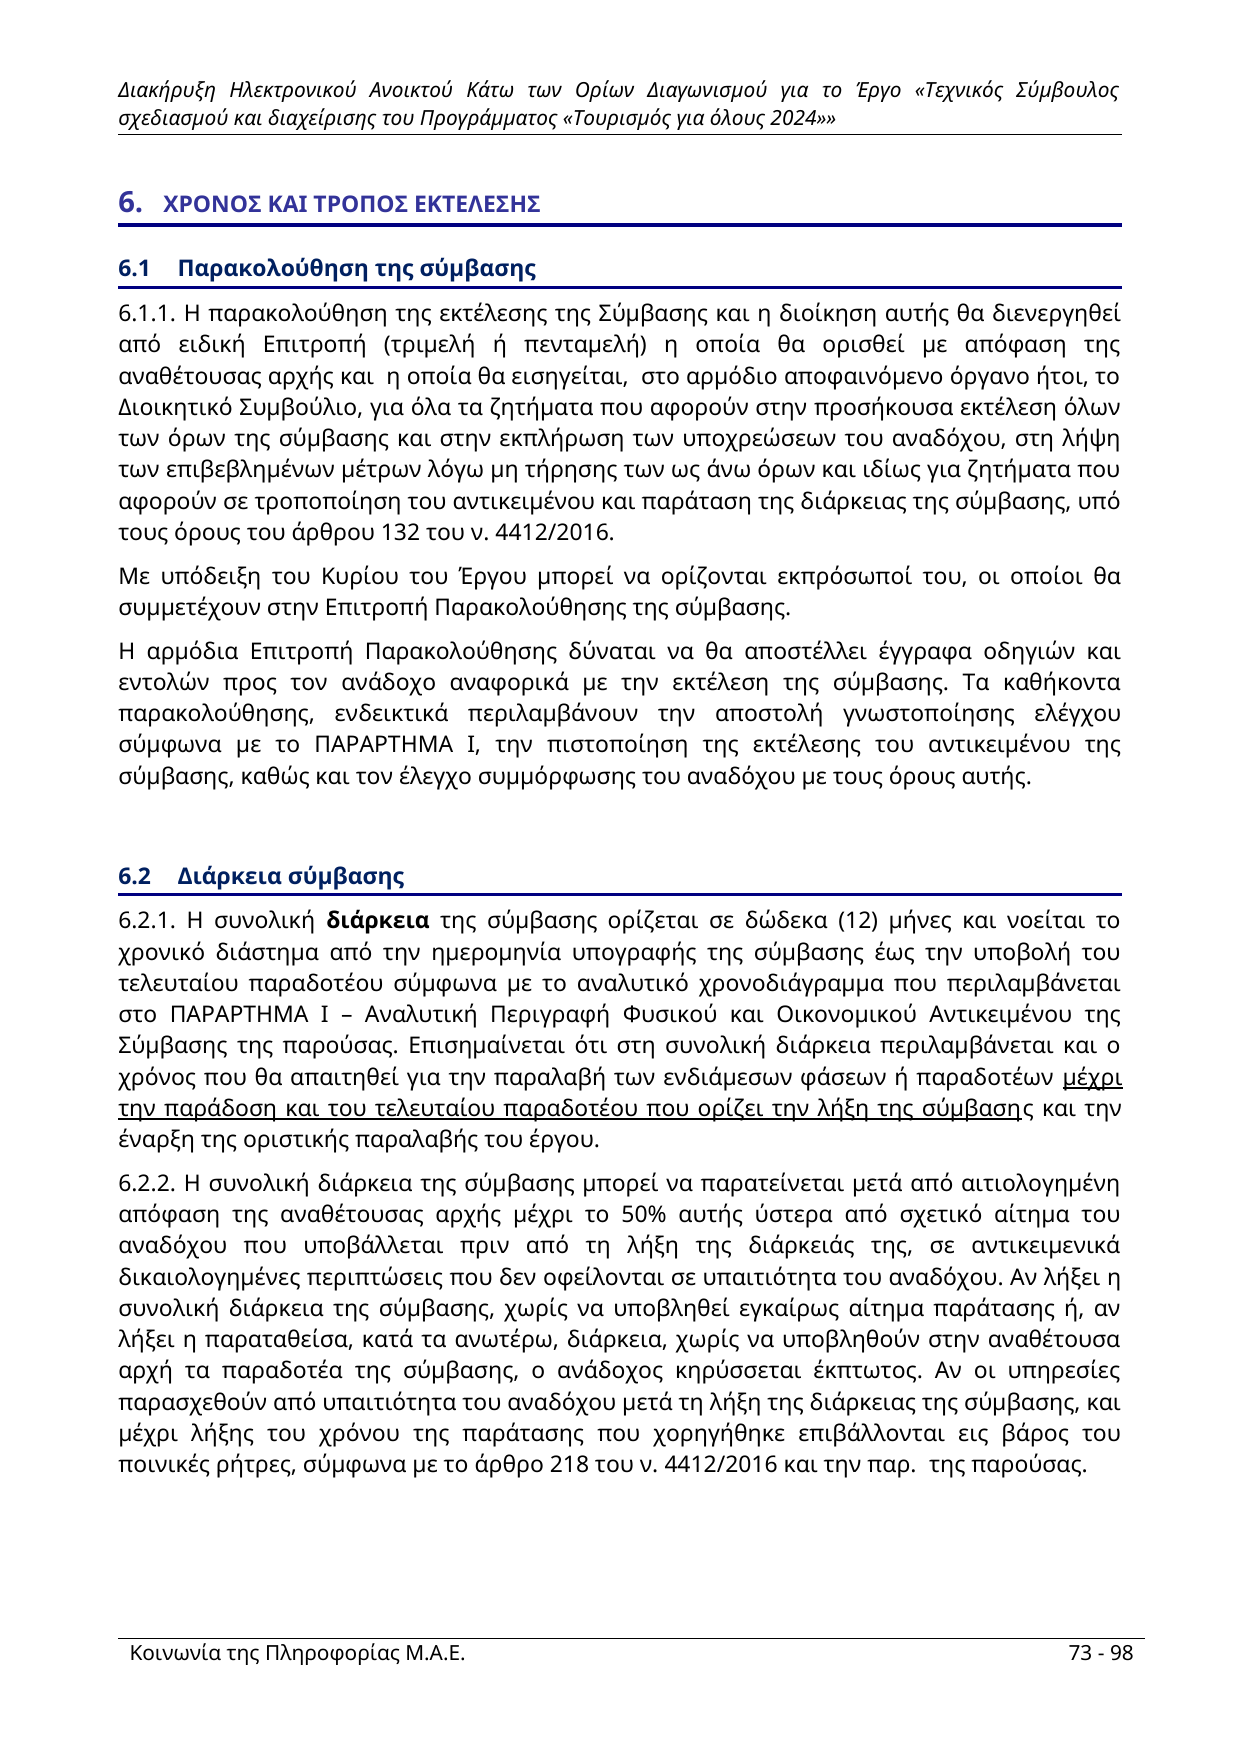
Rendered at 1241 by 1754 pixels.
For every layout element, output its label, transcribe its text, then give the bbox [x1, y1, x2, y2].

subtitle ΧΡΟΝΟΣ ΚΑΙ ΤΡΟΠΟΣ ΕΚΤΕΛΕΣΗΣ [118, 181, 1122, 223]
text Η αρμόδια Επιτροπή Παρακολούθησης δύναται να θα αποστέλλει έγγραφα οδηγιών και εντολών προς τον ανάδοχο αναφορικά με την εκτέλεση της σύμβασης. Τα καθήκοντα παρακολούθησης, ενδεικτικά περιλαμβάνουν την αποστολή γνωστοποίησης ελέγχου σύμφωνα με το ΠΑΡΑΡΤΗΜΑ Ι, την πιστοποίηση της εκτέλεσης του αντικειμένου της σύμβασης, καθώς και τον έλεγχο συμμόρφωσης του αναδόχου με τους όρους αυτής. [118, 634, 1122, 791]
text 6.1.1. Η παρακολούθηση της εκτέλεσης της Σύμβασης και η διοίκηση αυτής θα διενεργηθεί από ειδική Επιτροπή (τριμελή ή πενταμελή) η οποία θα ορισθεί με απόφαση της αναθέτουσας αρχής και η οποία θα εισηγείται, στο αρμόδιο αποφαινόμενο όργανο ήτοι, το Διοικητικό Συμβούλιο, για όλα τα ζητήματα που αφορούν στην προσήκουσα εκτέλεση όλων των όρων της σύμβασης και στην εκπλήρωση των υποχρεώσεων του αναδόχου, στη λήψη των επιβεβλημένων μέτρων λόγω μη τήρησης των ως άνω όρων και ιδίως για ζητήματα που αφορούν σε τροποποίηση του αντικειμένου και παράταση της διάρκειας της σύμβασης, υπό τους όρους του άρθρου 132 του ν. 4412/2016. [118, 297, 1122, 547]
text 6.2.1. Η συνολική διάρκεια της σύμβασης ορίζεται σε δώδεκα (12) μήνες και νοείται το χρονικό διάστημα από την ημερομηνία υπογραφής της σύμβασης έως την υποβολή του τελευταίου παραδοτέου σύμφωνα με το αναλυτικό χρονοδιάγραμμα που περιλαμβάνεται στο ΠΑΡΑΡΤΗΜΑ Ι – Αναλυτική Περιγραφή Φυσικού και Οικονομικού Αντικειμένου της Σύμβασης της παρούσας. Επισημαίνεται ότι στη συνολική διάρκεια περιλαμβάνεται και ο χρόνος που θα απαιτηθεί για την παραλαβή των ενδιάμεσων φάσεων ή παραδοτέων μέχρι την παράδοση και του τελευταίου παραδοτέου που ορίζει την λήξη της σύμβασης και την έναρξη της οριστικής παραλαβής του έργου. [118, 904, 1122, 1154]
text 6.2.2. Η συνολική διάρκεια της σύμβασης μπορεί να παρατείνεται μετά από αιτιολογημένη απόφαση της αναθέτουσας αρχής μέχρι το 50% αυτής ύστερα από σχετικό αίτημα του αναδόχου που υποβάλλεται πριν από τη λήξη της διάρκειάς της, σε αντικειμενικά δικαιολογημένες περιπτώσεις που δεν οφείλονται σε υπαιτιότητα του αναδόχου. Αν λήξει η συνολική διάρκεια της σύμβασης, χωρίς να υποβληθεί εγκαίρως αίτημα παράτασης ή, αν λήξει η παραταθείσα, κατά τα ανωτέρω, διάρκεια, χωρίς να υποβληθούν στην αναθέτουσα αρχή τα παραδοτέα της σύμβασης, ο ανάδοχος κηρύσσεται έκπτωτος. Αν οι υπηρεσίες παρασχεθούν από υπαιτιότητα του αναδόχου μετά τη λήξη της διάρκειας της σύμβασης, και μέχρι λήξης του χρόνου της παράτασης που χορηγήθηκε επιβάλλονται εις βάρος του ποινικές ρήτρες, σύμφωνα με το άρθρο 218 του ν. 4412/2016 και την παρ. 5.2 της παρούσας. [118, 1167, 1122, 1479]
text Με υπόδειξη του Κυρίου του Έργου μπορεί να ορίζονται εκπρόσωποί του, οι οποίοι θα συμμετέχουν στην Επιτροπή Παρακολούθησης της σύμβασης. [118, 559, 1122, 622]
subtitle 6.2 Διάρκεια σύμβασης [118, 859, 1122, 893]
subtitle 6.1 Παρακολούθηση της σύμβασης [118, 252, 1122, 286]
